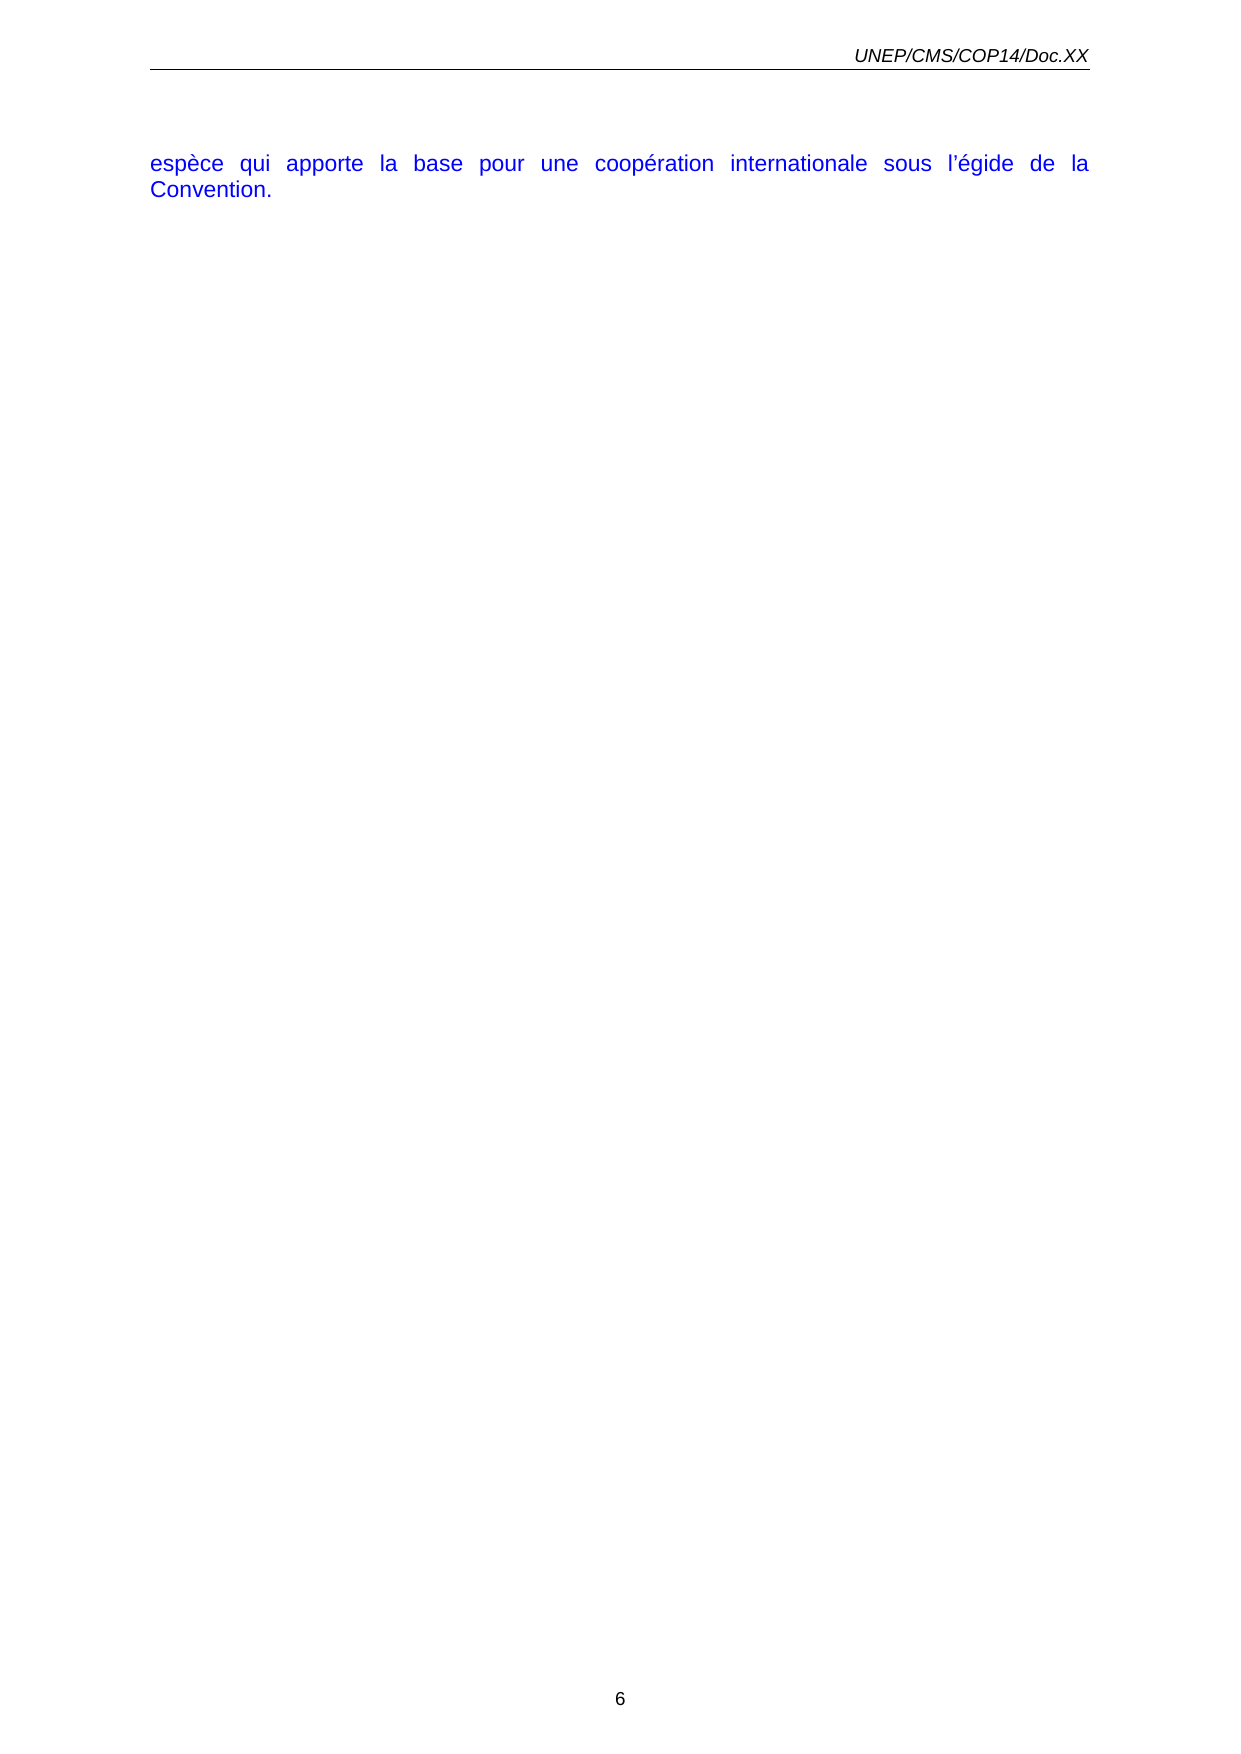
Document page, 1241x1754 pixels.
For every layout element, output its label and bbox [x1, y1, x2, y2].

text [150, 150, 1090, 203]
